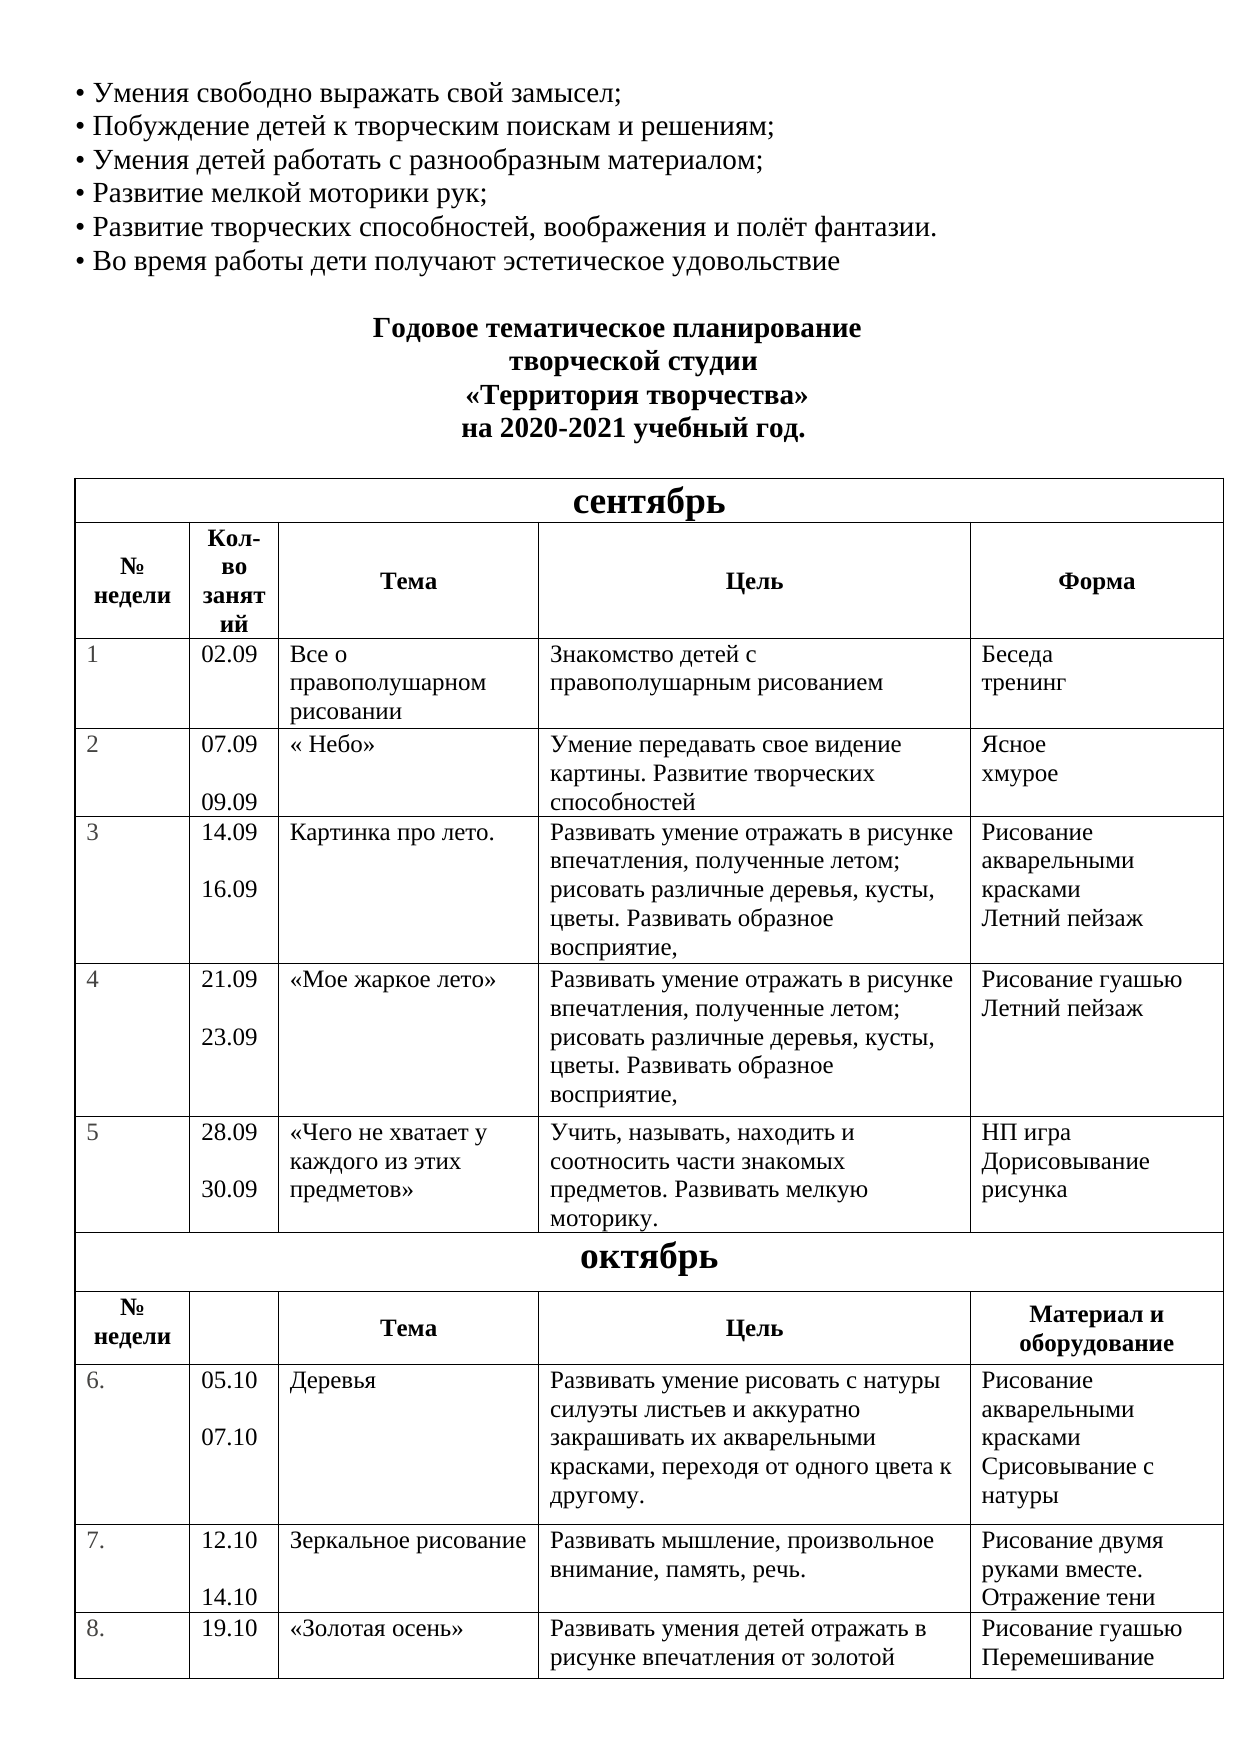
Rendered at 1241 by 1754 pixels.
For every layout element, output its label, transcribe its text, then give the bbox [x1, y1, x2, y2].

table_cell 6. [76, 1365, 189, 1524]
text • Развитие мелкой моторики рук; [75, 176, 1165, 209]
table_cell Тема [279, 1292, 538, 1364]
table_cell Форма [971, 523, 1223, 638]
table_cell октябрь [76, 1233, 1223, 1291]
table_cell НП игра Дорисовывание рисунка [971, 1117, 1223, 1232]
table_cell «Чего не хватает у каждого из этих предметов» [279, 1117, 538, 1232]
table_cell Учить, называть, находить и соотносить части знакомых предметов. Развивать мелкую моторику. [539, 1117, 970, 1232]
table_cell 8. [76, 1613, 189, 1678]
table_cell 14.09 16.09 [190, 817, 278, 963]
table_cell 19.10 21.10 [190, 1613, 278, 1678]
table_cell 1 [76, 639, 189, 728]
table_cell 7. [76, 1525, 189, 1612]
text • Во время работы дети получают эстетическое удовольствие [75, 243, 1165, 276]
table_cell Рисование акварельными красками Летний пейзаж [971, 817, 1223, 963]
table_cell 2 [76, 729, 189, 816]
table_cell Развивать умение отражать в рисунке впечатления, полученные летом; рисовать различные деревья, кусты, цветы. Развивать образное восприятие, [539, 817, 970, 963]
table_cell Развивать умение рисовать с натуры силуэты листьев и аккуратно закрашивать их акварельными красками, переходя от одного цвета к другому. [539, 1365, 970, 1524]
table_cell Цель [539, 523, 970, 638]
table_cell 3 [76, 817, 189, 963]
table_cell Рисование гуашью Летний пейзаж [971, 964, 1223, 1116]
table_cell Все о правополушарном рисовании [279, 639, 538, 728]
table_cell Тема [279, 523, 538, 638]
text • Умения свободно выражать свой замысел; [75, 75, 1165, 108]
table_cell Картинка про лето. [279, 817, 538, 963]
table_cell 5 [76, 1117, 189, 1232]
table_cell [971, 1613, 1223, 1678]
text • Развитие творческих способностей, воображения и полёт фантазии. [75, 209, 1165, 243]
table_cell Рисование двумя руками вместе. Отражение тени [971, 1525, 1223, 1612]
table_cell Ясное хмурое [971, 729, 1223, 816]
table_cell Зеркальное рисование [279, 1525, 538, 1612]
table_cell 4 [76, 964, 189, 1116]
table_cell № недели [76, 523, 189, 638]
table_cell Умение передавать свое видение картины. Развитие творческих способностей [539, 729, 970, 816]
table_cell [539, 1613, 970, 1678]
table_cell Деревья [279, 1365, 538, 1524]
text • Умения детей работать с разнообразным материалом; [75, 142, 1165, 176]
text «Территория творчества» [93, 377, 1159, 410]
table_cell Цель [539, 1292, 970, 1364]
table_cell 02.09 [190, 639, 278, 728]
table_cell Развивать умение отражать в рисунке впечатления, полученные летом; рисовать различные деревья, кусты, цветы. Развивать образное восприятие, [539, 964, 970, 1116]
text • Побуждение детей к творческим поискам и решениям; [75, 108, 1165, 142]
table_cell № недели [76, 1292, 189, 1364]
table_cell [190, 1292, 278, 1364]
table_cell Знакомство детей с правополушарным рисованием [539, 639, 970, 728]
table_cell 28.09 30.09 [190, 1117, 278, 1232]
text на 2020-2021 учебный год. [93, 410, 1159, 444]
table_cell 07.09 09.09 [190, 729, 278, 816]
table_cell «Золотая осень» [279, 1613, 538, 1678]
table_cell Рисование акварельными красками Срисовывание с натуры [971, 1365, 1223, 1524]
table_cell Материал и оборудование [971, 1292, 1223, 1364]
text творческой студии [93, 343, 1159, 377]
table_cell 12.10 14.10 [190, 1525, 278, 1612]
table_cell 05.10 07.10 [190, 1365, 278, 1524]
table_cell Беседа тренинг [971, 639, 1223, 728]
table_cell Развивать мышление, произвольное внимание, память, речь. [539, 1525, 970, 1612]
table_cell « Небо» [279, 729, 538, 816]
table_cell 21.09 23.09 [190, 964, 278, 1116]
table_cell Кол-во занятий [190, 523, 278, 638]
text Годовое тематическое планирование [75, 310, 1159, 343]
table_cell «Мое жаркое лето» [279, 964, 538, 1116]
table_header сентябрь [76, 479, 1223, 522]
